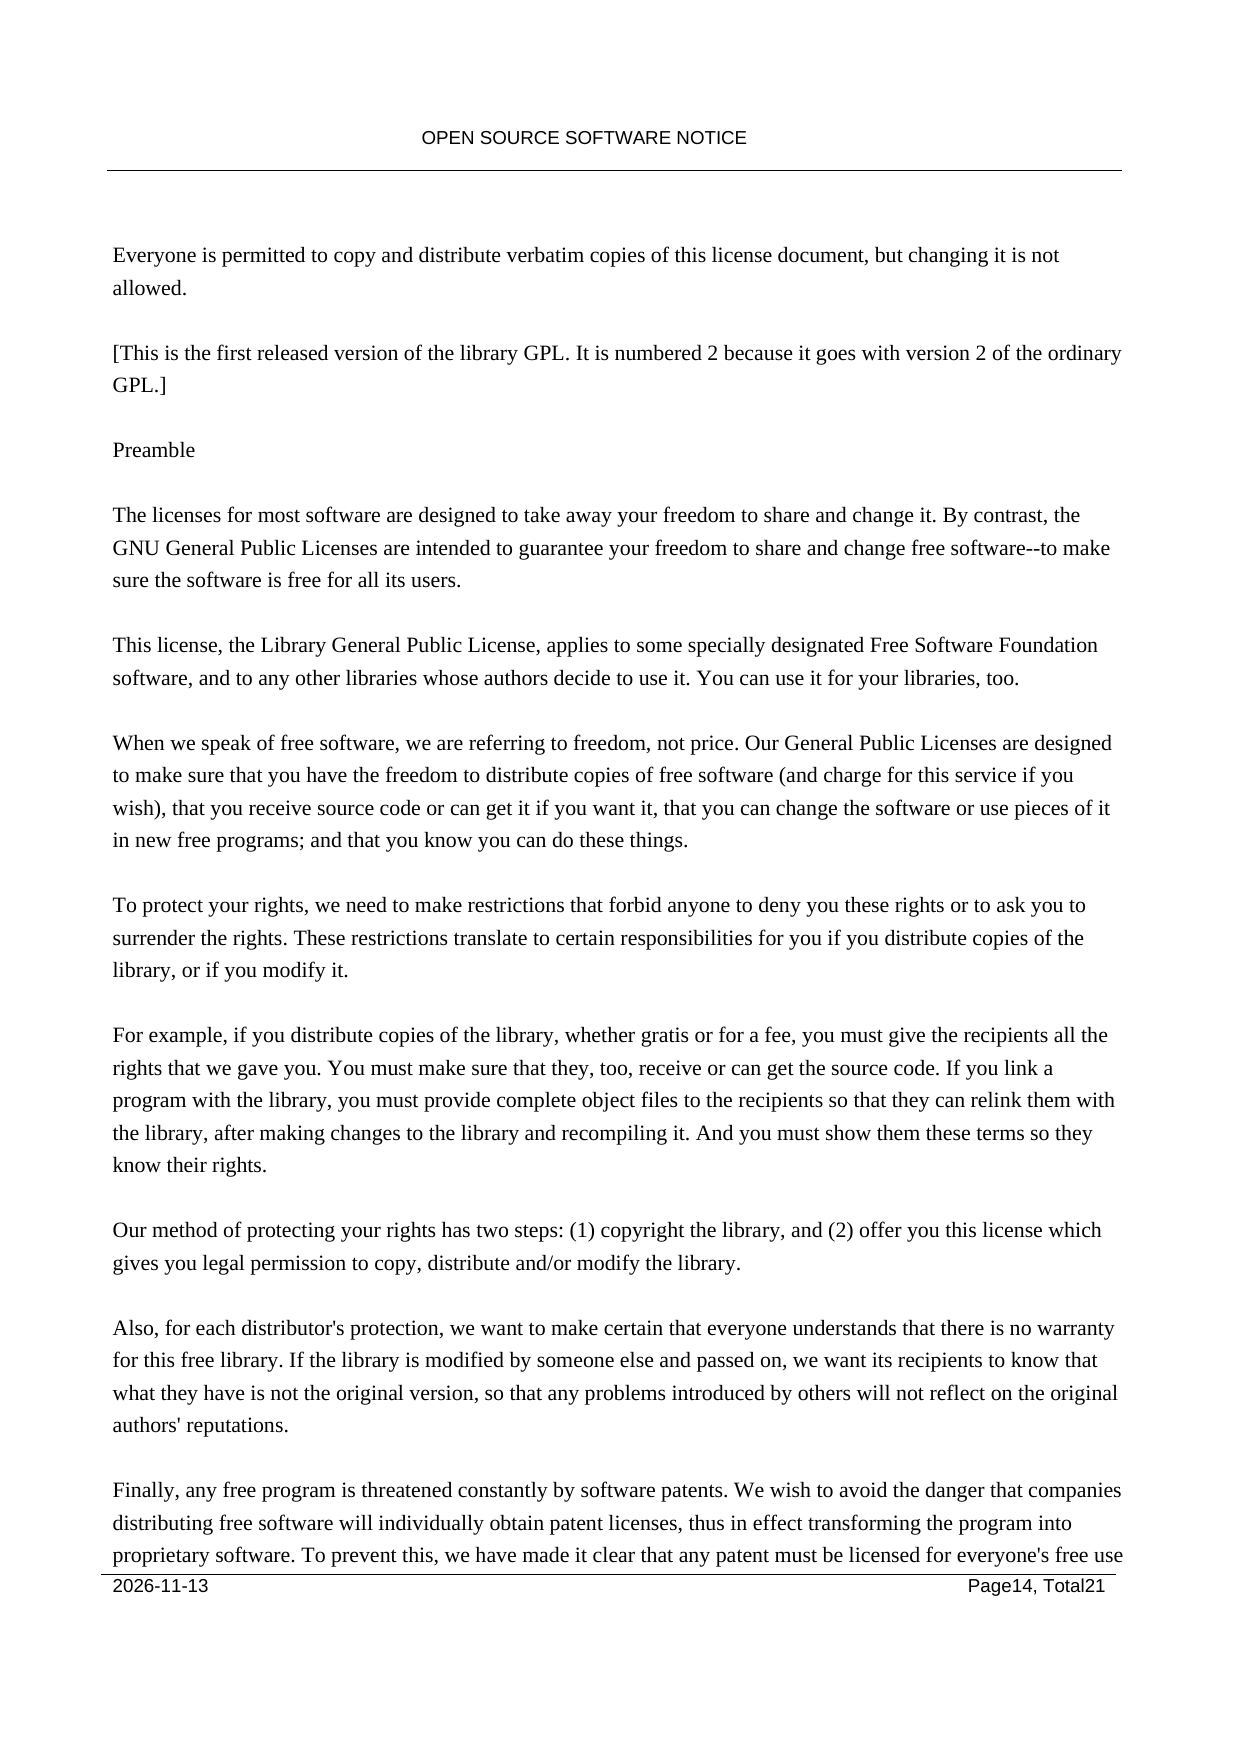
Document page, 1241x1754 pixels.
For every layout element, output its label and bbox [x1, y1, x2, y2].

text [112, 206, 1128, 1571]
